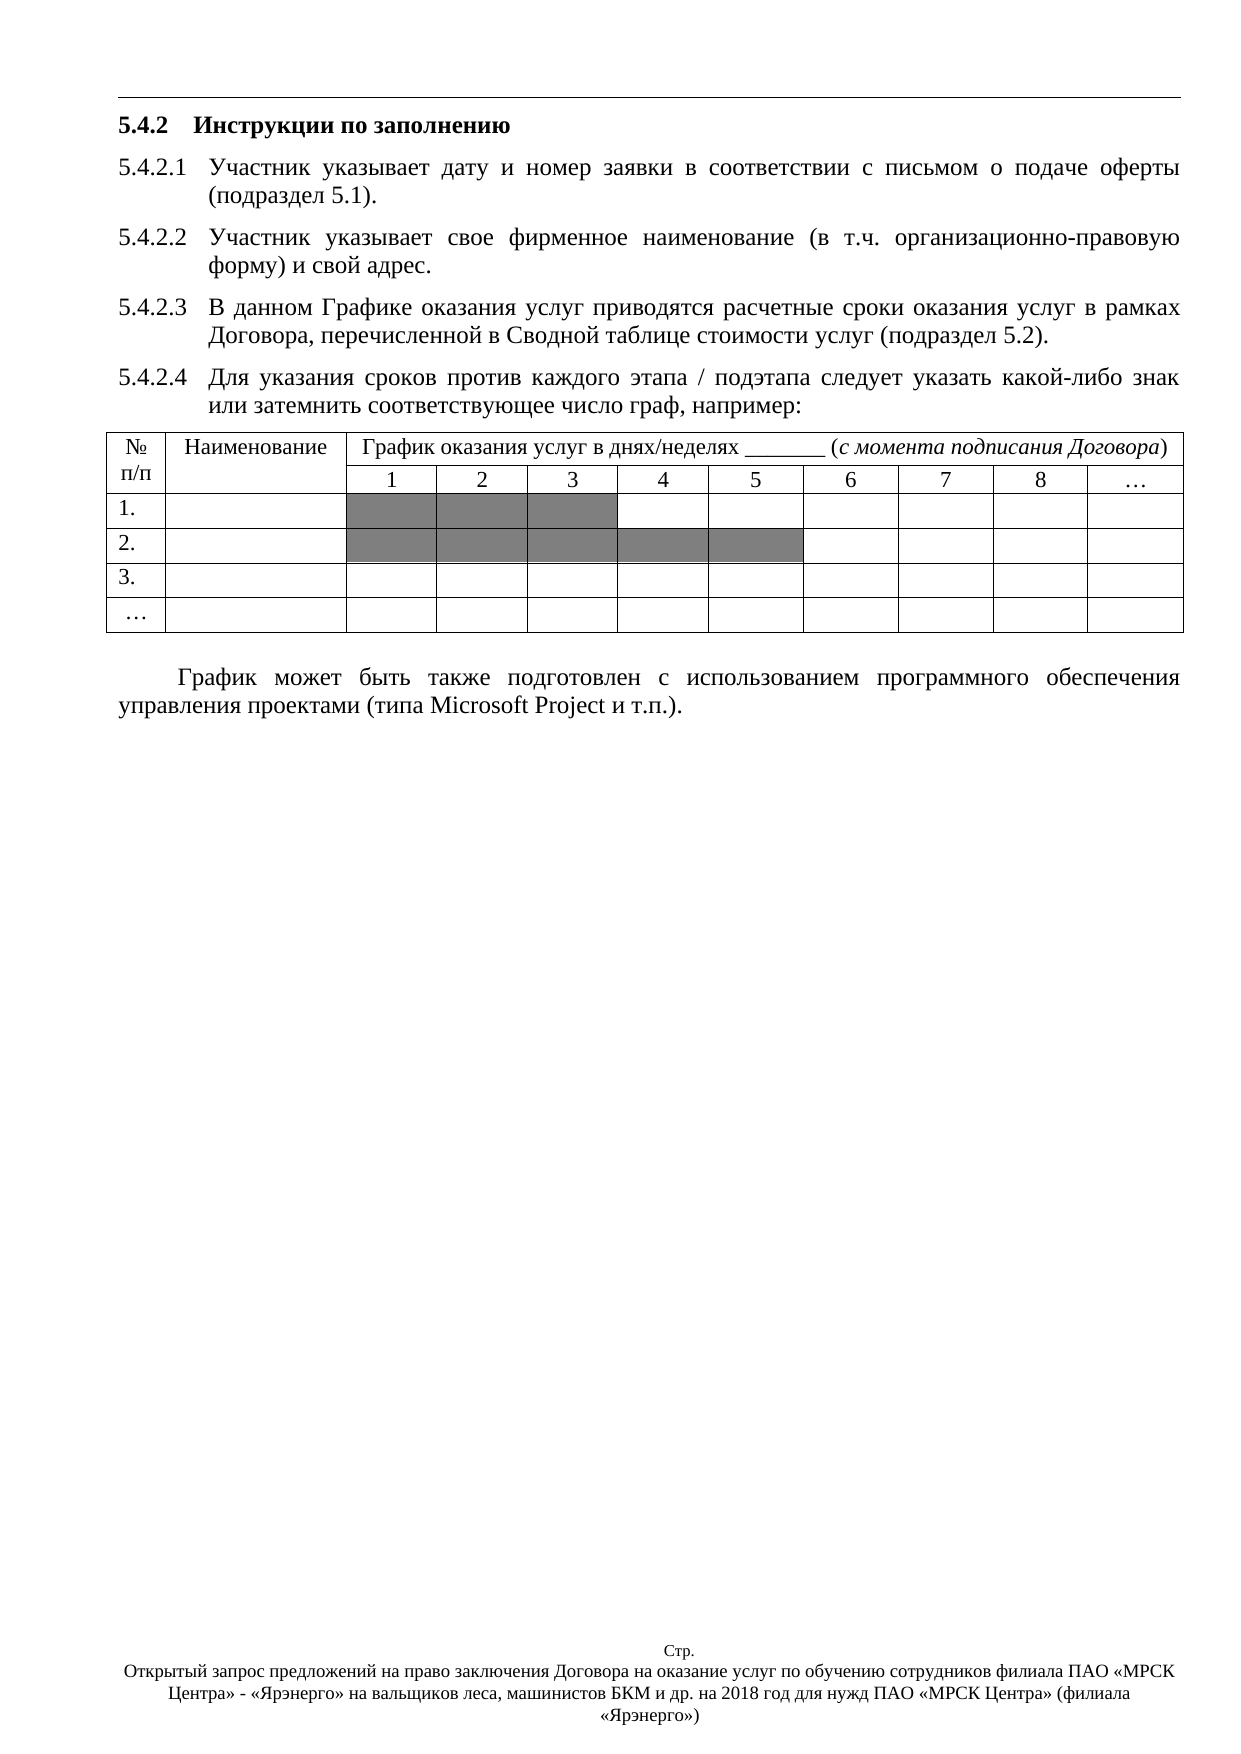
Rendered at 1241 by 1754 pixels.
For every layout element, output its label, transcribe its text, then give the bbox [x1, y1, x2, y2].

table_cell [994, 494, 1087, 528]
table_cell 3 [528, 466, 617, 493]
table_cell [804, 529, 898, 562]
table_cell 6 [804, 466, 898, 493]
table_cell [437, 564, 527, 597]
table_cell [709, 494, 803, 528]
table_cell [994, 529, 1087, 562]
table_cell [107, 564, 165, 597]
table_cell [899, 529, 993, 562]
table_cell [437, 598, 527, 632]
table_cell [166, 564, 346, 597]
table_cell 7 [899, 466, 993, 493]
table_cell [618, 529, 708, 562]
table_cell [804, 564, 898, 597]
table_cell [528, 494, 617, 528]
table_cell … [107, 598, 165, 632]
table_header Наименование [166, 433, 346, 493]
table_cell [709, 598, 803, 632]
table_cell [528, 529, 617, 562]
list Для указания сроков против каждого этапа / подэтапа следует указать какой-либо знак или затемнить соответствующее число граф, например: [118, 362, 1181, 419]
table_cell 8 [994, 466, 1087, 493]
table_cell [1088, 598, 1183, 632]
list Участник указывает дату и номер заявки в соответствии с письмом о подаче оферты (подраздел 5.1). [118, 152, 1181, 209]
table_cell [166, 494, 346, 528]
table_cell [804, 494, 898, 528]
table_cell [618, 598, 708, 632]
table_cell [709, 529, 803, 562]
table_cell [899, 494, 993, 528]
subtitle Инструкции по заполнению [118, 111, 1181, 139]
table_cell [107, 529, 165, 562]
table_header № п/п [107, 433, 165, 493]
table_cell [618, 494, 708, 528]
table_cell [1088, 494, 1183, 528]
table_cell [899, 564, 993, 597]
table_cell [899, 598, 993, 632]
table_cell 2 [437, 466, 527, 493]
table_cell [437, 494, 527, 528]
table_cell [618, 564, 708, 597]
table_cell 4 [618, 466, 708, 493]
table_cell [528, 564, 617, 597]
list В данном Графике оказания услуг приводятся расчетные сроки оказания услуг в рамках Договора, перечисленной в Сводной таблице стоимости услуг (подраздел 5.2). [118, 292, 1181, 349]
table_cell 5 [709, 466, 803, 493]
table_cell … [1088, 466, 1183, 493]
table_cell [166, 529, 346, 562]
table_cell [107, 494, 165, 528]
table_cell [347, 494, 436, 528]
table_cell [1088, 564, 1183, 597]
table_cell 1 [347, 466, 436, 493]
table_cell [166, 598, 346, 632]
list Участник указывает свое фирменное наименование (в т.ч. организационно-правовую форму) и свой адрес. [118, 222, 1181, 279]
table_cell [347, 529, 436, 562]
table_cell [528, 598, 617, 632]
table_cell [994, 564, 1087, 597]
table_cell [347, 598, 436, 632]
text График может быть также подготовлен с использованием программного обеспечения управления проектами (типа Microsoft Project и т.п.). [118, 662, 1181, 719]
table_cell [994, 598, 1087, 632]
table_cell [709, 564, 803, 597]
table_cell [1088, 529, 1183, 562]
table_cell [437, 529, 527, 562]
table_cell [347, 564, 436, 597]
table_header График оказания услуг в днях/неделях _______ (с момента подписания Договора) [347, 433, 1183, 465]
table_cell [804, 598, 898, 632]
